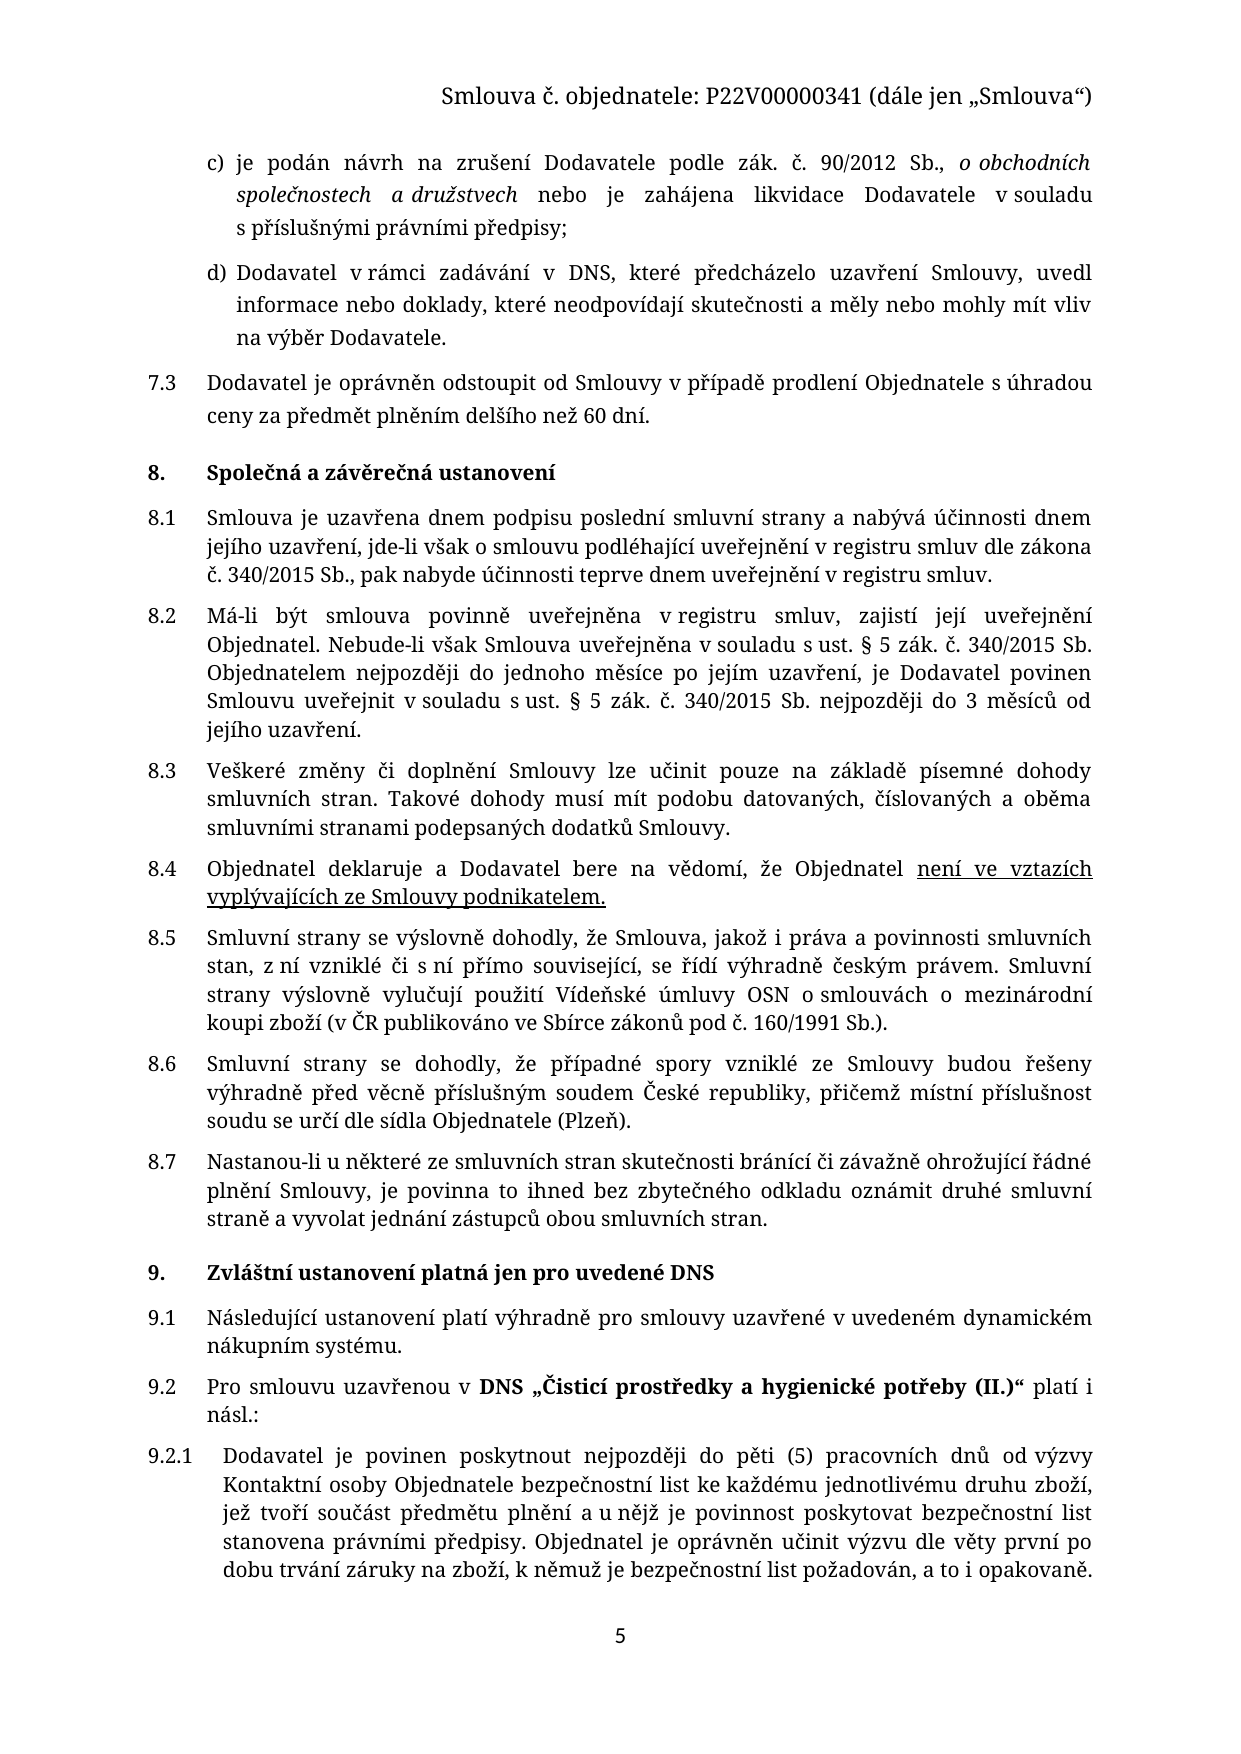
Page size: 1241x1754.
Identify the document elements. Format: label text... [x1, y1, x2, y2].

list Smluvní strany se dohodly, že případné spory vzniklé ze Smlouvy budou řešeny výhradně před věcně příslušným soudem České republiky, přičemž místní příslušnost soudu se určí dle sídla Objednatele (Plzeň). [148, 1049, 1093, 1135]
list Zvláštní ustanovení platná jen pro uvedené DNS [148, 1258, 1093, 1286]
list Smluvní strany se výslovně dohodly, že Smlouva, jakož i práva a povinnosti smluvních stan, z ní vzniklé či s ní přímo související, se řídí výhradně českým právem. Smluvní strany výslovně vylučují použití Vídeňské úmluvy OSN o smlouvách o mezinárodní koupi zboží (v ČR publikováno ve Sbírce zákonů pod č. 160/1991 Sb.). [148, 923, 1093, 1037]
list Dodavatel je oprávněn odstoupit od Smlouvy v případě prodlení Objednatele s úhradou ceny za předmět plněním delšího než 60 dní. [148, 368, 1093, 429]
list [148, 1441, 1093, 1584]
list Nastanou-li u některé ze smluvních stran skutečnosti bránící či závažně ohrožující řádné plnění Smlouvy, je povinna to ihned bez zbytečného odkladu oznámit druhé smluvní straně a vyvolat jednání zástupců obou smluvních stran. [148, 1147, 1093, 1233]
list Společná a závěrečná ustanovení [148, 458, 1093, 487]
list Dodavatel v rámci zadávání v DNS, které předcházelo uzavření Smlouvy, uvedl informace nebo doklady, které neodpovídají skutečnosti a měly nebo mohly mít vliv na výběr Dodavatele. [207, 258, 1093, 352]
list Objednatel deklaruje a Dodavatel bere na vědomí, že Objednatel není ve vztazích vyplývajících ze Smlouvy podnikatelem. [148, 854, 1093, 911]
list Smlouva je uzavřena dnem podpisu poslední smluvní strany a nabývá účinnosti dnem jejího uzavření, jde-li však o smlouvu podléhající uveřejnění v registru smluv dle zákona č. 340/2015 Sb., pak nabyde účinnosti teprve dnem uveřejnění v registru smluv. [148, 503, 1093, 589]
list Veškeré změny či doplnění Smlouvy lze učinit pouze na základě písemné dohody smluvních stran. Takové dohody musí mít podobu datovaných, číslovaných a oběma smluvními stranami podepsaných dodatků Smlouvy. [148, 756, 1093, 841]
list Následující ustanovení platí výhradně pro smlouvy uzavřené v uvedeném dynamickém nákupním systému. [148, 1303, 1093, 1359]
list Má-li být smlouva povinně uveřejněna v registru smluv, zajistí její uveřejnění Objednatel. Nebude-li však Smlouva uveřejněna v souladu s ust. § 5 zák. č. 340/2015 Sb. Objednatelem nejpozději do jednoho měsíce po jejím uzavření, je Dodavatel povinen Smlouvu uveřejnit v souladu s ust. § 5 zák. č. 340/2015 Sb. nejpozději do 3 měsíců od jejího uzavření. [148, 601, 1093, 743]
list je podán návrh na zrušení Dodavatele podle zák. č. 90/2012 Sb., o obchodních společnostech a družstvech nebo je zahájena likvidace Dodavatele v souladu s příslušnými právními předpisy; [207, 148, 1093, 241]
list Pro smlouvu uzavřenou v DNS „Čisticí prostředky a hygienické potřeby (II.)“ platí i násl.: [148, 1372, 1093, 1429]
